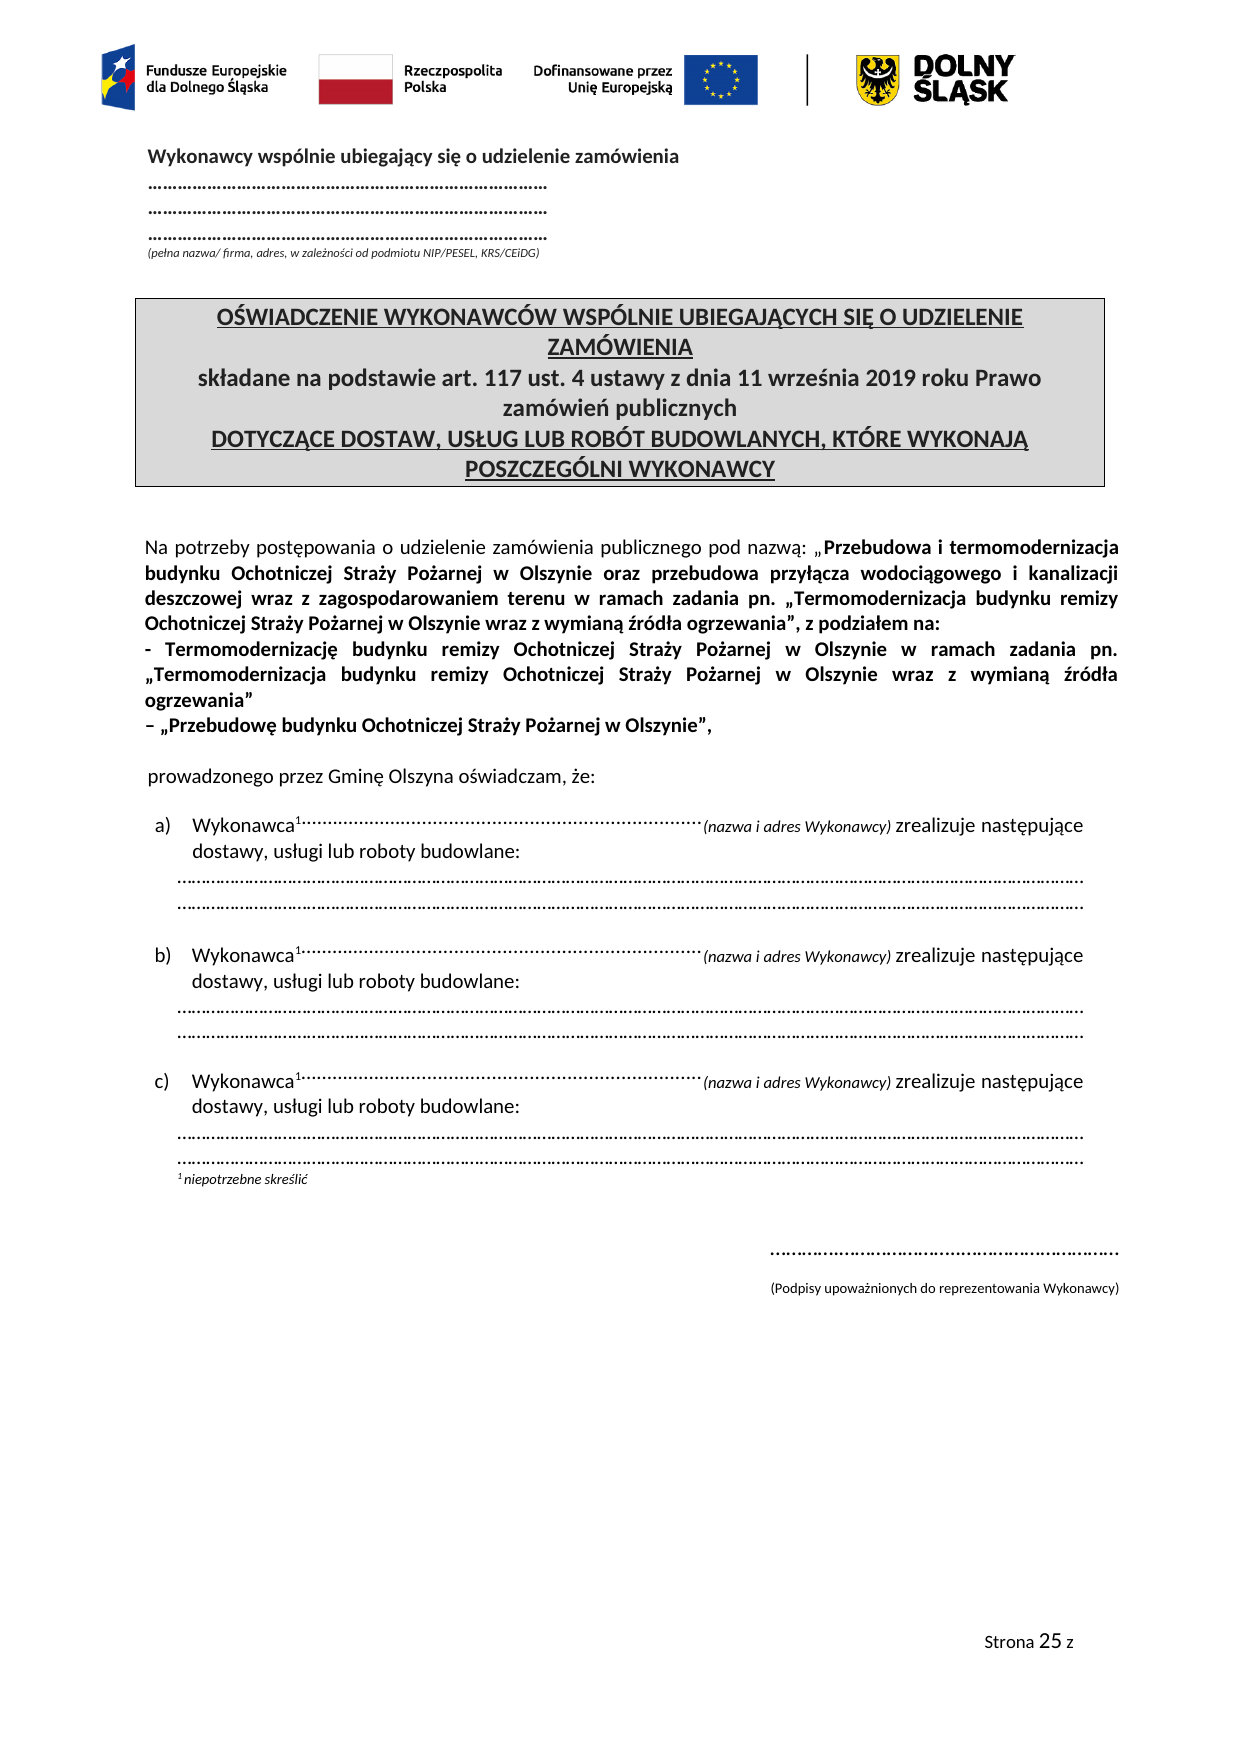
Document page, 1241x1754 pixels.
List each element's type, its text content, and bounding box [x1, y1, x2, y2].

text ……………………………………………………………………………………………………………………………………………………………………… [177, 889, 1119, 914]
text (pełna nazwa/ firma, adres, w zależności od podmiotu NIP/PESEL, KRS/CEiDG) [147, 245, 1119, 261]
text dostawy, usługi lub roboty budowlane: [192, 968, 1119, 993]
text ……………………………………………………………………… [147, 220, 1119, 245]
text 1 niepotrzebne skreślić [177, 1170, 1119, 1188]
text dostawy, usługi lub roboty budowlane: [192, 1094, 1119, 1119]
text Wykonawcy wspólnie ubiegający się o udzielenie zamówienia [147, 144, 1119, 169]
text (Podpisy upoważnionych do reprezentowania Wykonawcy) [85, 1279, 1119, 1297]
text ……………………………………………………………………………………………………………………………………………………………………… [177, 863, 1119, 889]
text prowadzonego przez Gminę Olszyna oświadczam, że: [147, 763, 1093, 788]
text - Termomodernizację budynku remizy Ochotniczej Straży Pożarnej w Olszynie w ramach zadania pn. „Termomodernizacja budynku remizy Ochotniczej Straży Pożarnej w Olszynie wraz z wymianą źródła ogrzewania” [144, 636, 1119, 712]
text ……………………………………………………………………………………………………………………………………………………………………… [177, 1119, 1119, 1144]
text dostawy, usługi lub roboty budowlane: [192, 838, 1119, 863]
text ………….…………………..………………………… [85, 1233, 1119, 1262]
text ……………………………………………………………………………………………………………………………………………………………………… [177, 1144, 1119, 1170]
text ……………………………………………………………………………………………………………………………………………………………………… [177, 993, 1119, 1019]
text ……………………………………………………………………………………………………………………………………………………………………… [177, 1019, 1119, 1044]
text – „Przebudowę budynku Ochotniczej Straży Pożarnej w Olszynie”, [144, 712, 1119, 738]
text ……………………………………………………………………… [147, 194, 1119, 220]
list Wykonawca1 (nazwa i adres Wykonawcy) zrealizuje następujące [154, 813, 1119, 838]
list Wykonawca1 (nazwa i adres Wykonawcy) zrealizuje następujące [154, 942, 1119, 968]
list Wykonawca1 (nazwa i adres Wykonawcy) zrealizuje następujące [154, 1068, 1119, 1094]
text Na potrzeby postępowania o udzielenie zamówienia publicznego pod nazwą: „Przebudowa i termomodernizacja budynku Ochotniczej Straży Pożarnej w Olszynie oraz przebudowa przyłącza wodociągowego i kanalizacji deszczowej wraz z zagospodarowaniem terenu w ramach zadania pn. „Termomodernizacja budynku remizy Ochotniczej Straży Pożarnej w Olszynie wraz z wymianą źródła ogrzewania”, z podziałem na: [144, 534, 1119, 636]
picture [85, 28, 1031, 127]
text ……………………………………………………………………… [147, 169, 1119, 194]
